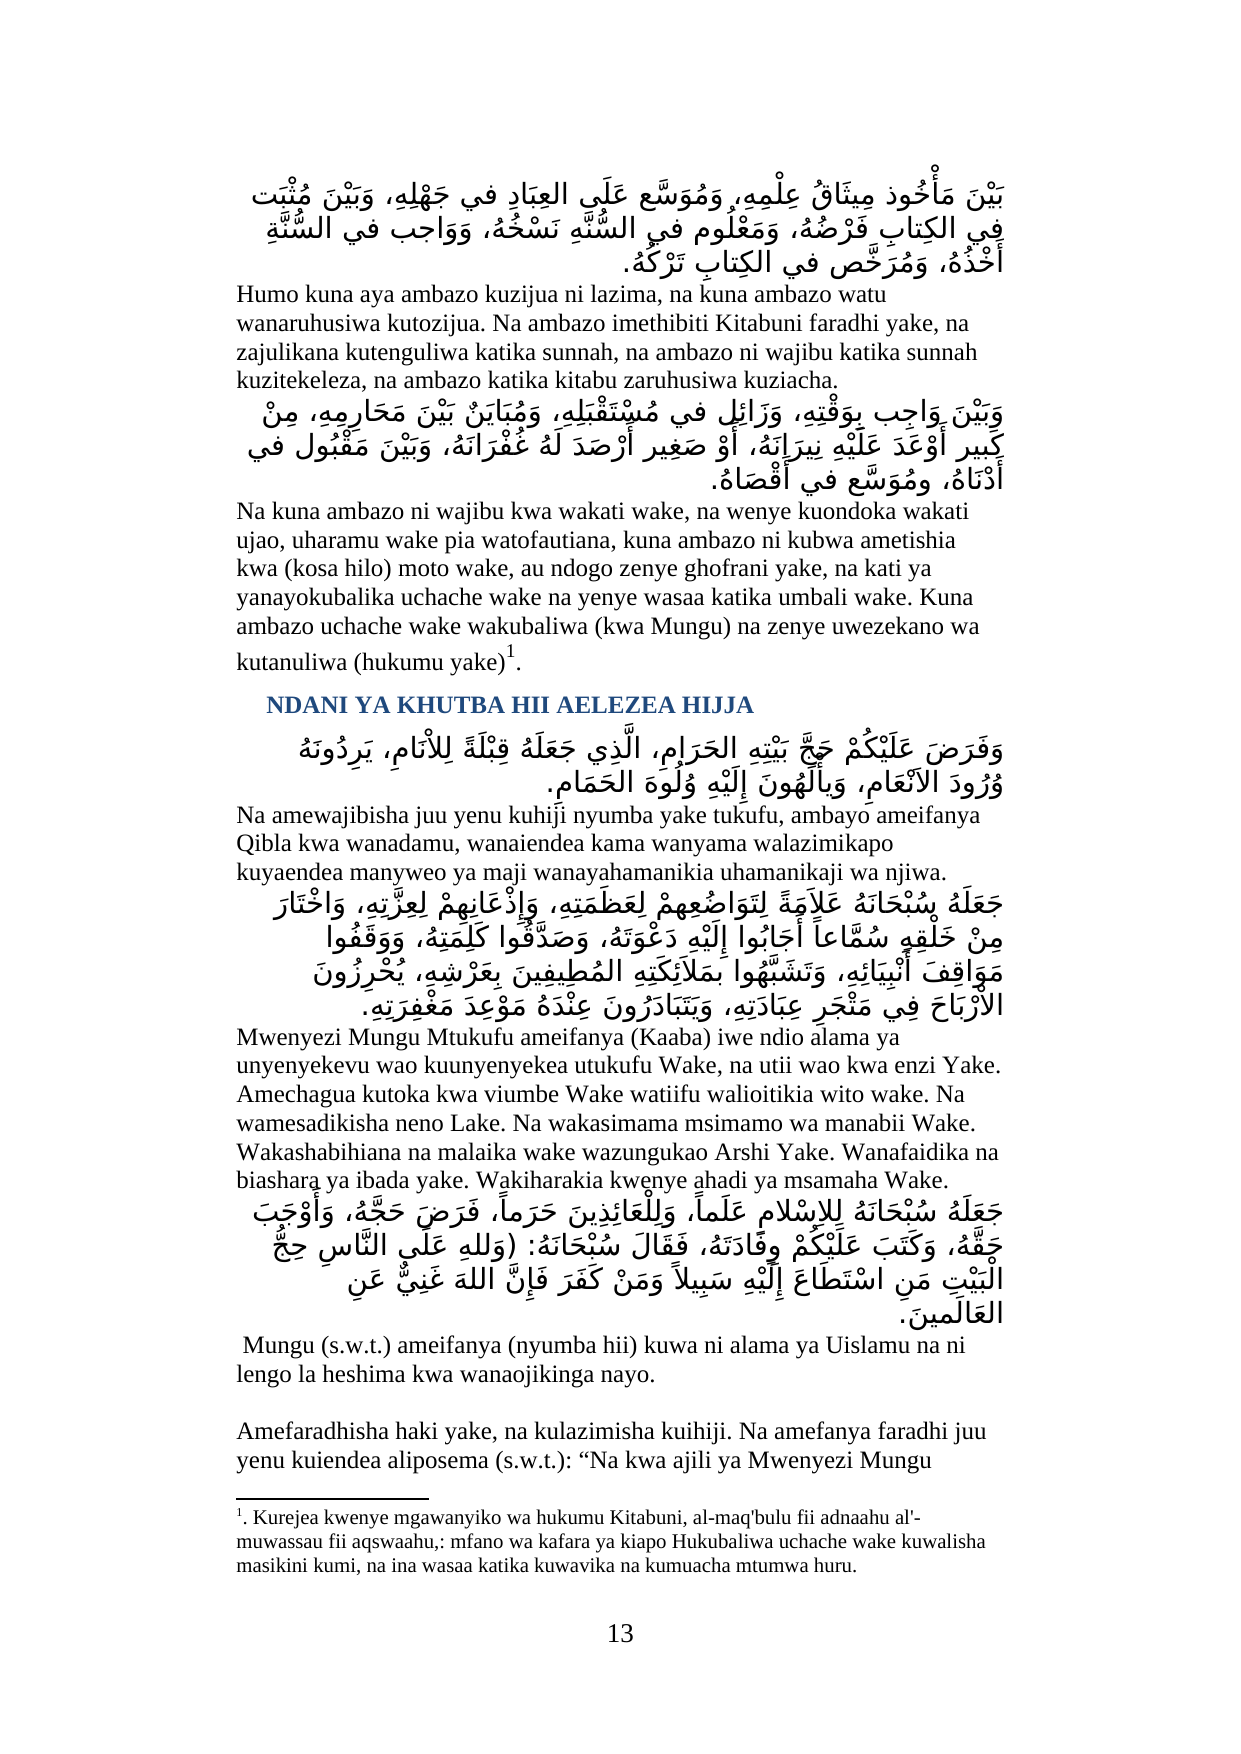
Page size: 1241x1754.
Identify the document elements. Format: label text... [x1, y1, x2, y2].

text بَيْنَ مَأْخُوذ مِيثَاقُ عِلْمِهِ، وَمُوَسَّع عَلَى العِبَادِ في جَهْلِهِ، وَبَيْنَ مُثْبَت في الكِتابِ فَرْضُهُ، وَمَعْلُوم في السُّنَّهِ نَسْخُهُ، وَوَاجب في السُّنَّةِ أَخْذُهُ، وَمُرَخَّص في الكِتابِ تَرْكُهُ. [236, 177, 1004, 279]
text Na amewajibisha juu yenu kuhiji nyumba yake tukufu, ambayo ameifanya Qibla kwa wanadamu, wanaiendea kama wanyama walazimikapo kuyaendea manyweo ya maji wanayahamanikia uhamanikaji wa njiwa. [236, 800, 1004, 886]
text Humo kuna aya ambazo kuzijua ni lazima, na kuna ambazo watu wanaruhusiwa kutozijua. Na ambazo imethibiti Kitabuni faradhi yake, na zajulikana kutenguliwa katika sunnah, na ambazo ni wajibu katika sunnah kuzitekeleza, na ambazo katika kitabu zaruhusiwa kuziacha. [236, 279, 1004, 394]
text جَعَلَهُ سُبْحَانَهُ لِلاِسْلامِ عَلَماً، وَلِلْعَائِذِينَ حَرَماً، فَرَضَ حَجَّهُ، وَأَوْجَبَ حَقَّهُ، وَكَتَبَ عَلَيْكُمْ وِفَادَتَهُ، فَقَالَ سُبْحَانَهُ: (وَللهِ عَلَى النَّاسِ حِجُّ الْبَيْتِ مَنِ اسْتَطَاعَ إِلَيْهِ سَبِيلاً وَمَنْ كَفَرَ فَإِنَّ اللهَ غَنِيٌّ عَنِ العَالَمينَ. [236, 1194, 1004, 1330]
text وَفَرَضَ عَلَيْكُمْ حَجَّ بَيْتِهِ الحَرَامِ، الَّذِي جَعَلَهُ قِبْلَةً لِلاْنَامِ، يَرِدُونَهُ وُرُودَ الاَنْعَامِ، وَيأْلَهُونَ إِلَيْهِ وُلُوهَ الحَمَامِ. [236, 732, 1004, 800]
text وَبَيْنَ وَاجِب بِوَقْتِهِ، وَزَائِل في مُسْتَقْبَلِهِ، وَمُبَايَنٌ بَيْنَ مَحَارِمِهِ، مِنْ كَبير أَوْعَدَ عَلَيْهِ نِيرَانَهُ، أَوْ صَغِير أَرْصَدَ لَهُ غُفْرَانَهُ، وَبَيْنَ مَقْبُول في أَدْنَاهُ، ومُوَسَّع في أَقْصَاهُ. [236, 394, 1004, 496]
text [236, 1416, 1004, 1474]
text جَعَلَهُ سُبْحَانَهُ عَلاَمَةً لِتَوَاضُعِهمْ لِعَظَمَتِهِ، وَإِذْعَانِهِمْ لِعِزَّتِهِ، وَاخْتَارَ مِنْ خَلْقِهِ سُمَّاعاً أَجَابُوا إِلَيْهِ دَعْوَتَهُ، وَصَدَّقُوا كَلِمَتِهُ، وَوَقَفُوا مَوَاقِفَ أَنْبِيَائِهِ، وَتَشَبَّهُوا بمَلاَئِكَتِهِ المُطِيفِينَ بِعَرْشِهِ، يُحْرِزُونَ الاْرْبَاحَ فِي مَتْجَرِ عِبَادَتِهِ، وَيَتَبَادَرُونَ عِنْدَهُ مَوْعِدَ مَغْفِرَتِهِ. [236, 886, 1004, 1022]
subtitle NDANI YA KHUTBA HII AELEZEA HIJJA [236, 691, 1004, 719]
text Na kuna ambazo ni wajibu kwa wakati wake, na wenye kuondoka wakati ujao, uharamu wake pia watofautiana, kuna ambazo ni kubwa ametishia kwa (kosa hilo) moto wake, au ndogo zenye ghofrani yake, na kati ya yanayokubalika uchache wake na yenye wasaa katika umbali wake. Kuna ambazo uchache wake wakubaliwa (kwa Mungu) na zenye uwezekano wa kutanuliwa (hukumu yake). [236, 496, 1004, 678]
text Mungu (s.w.t.) ameifanya (nyumba hii) kuwa ni alama ya Uislamu na ni lengo la heshima kwa wanaojikinga nayo. [236, 1330, 1004, 1388]
text Mwenyezi Mungu Mtukufu ameifanya (Kaaba) iwe ndio alama ya unyenyekevu wao kuunyenyekea utukufu Wake, na utii wao kwa enzi Yake. Amechagua kutoka kwa viumbe Wake watiifu walioitikia wito wake. Na wamesadikisha neno Lake. Na wakasimama msimamo wa manabii Wake. Wakashabihiana na malaika wake wazungukao Arshi Yake. Wanafaidika na biashara ya ibada yake. Wakiharakia kwenye ahadi ya msamaha Wake. [236, 1022, 1004, 1194]
